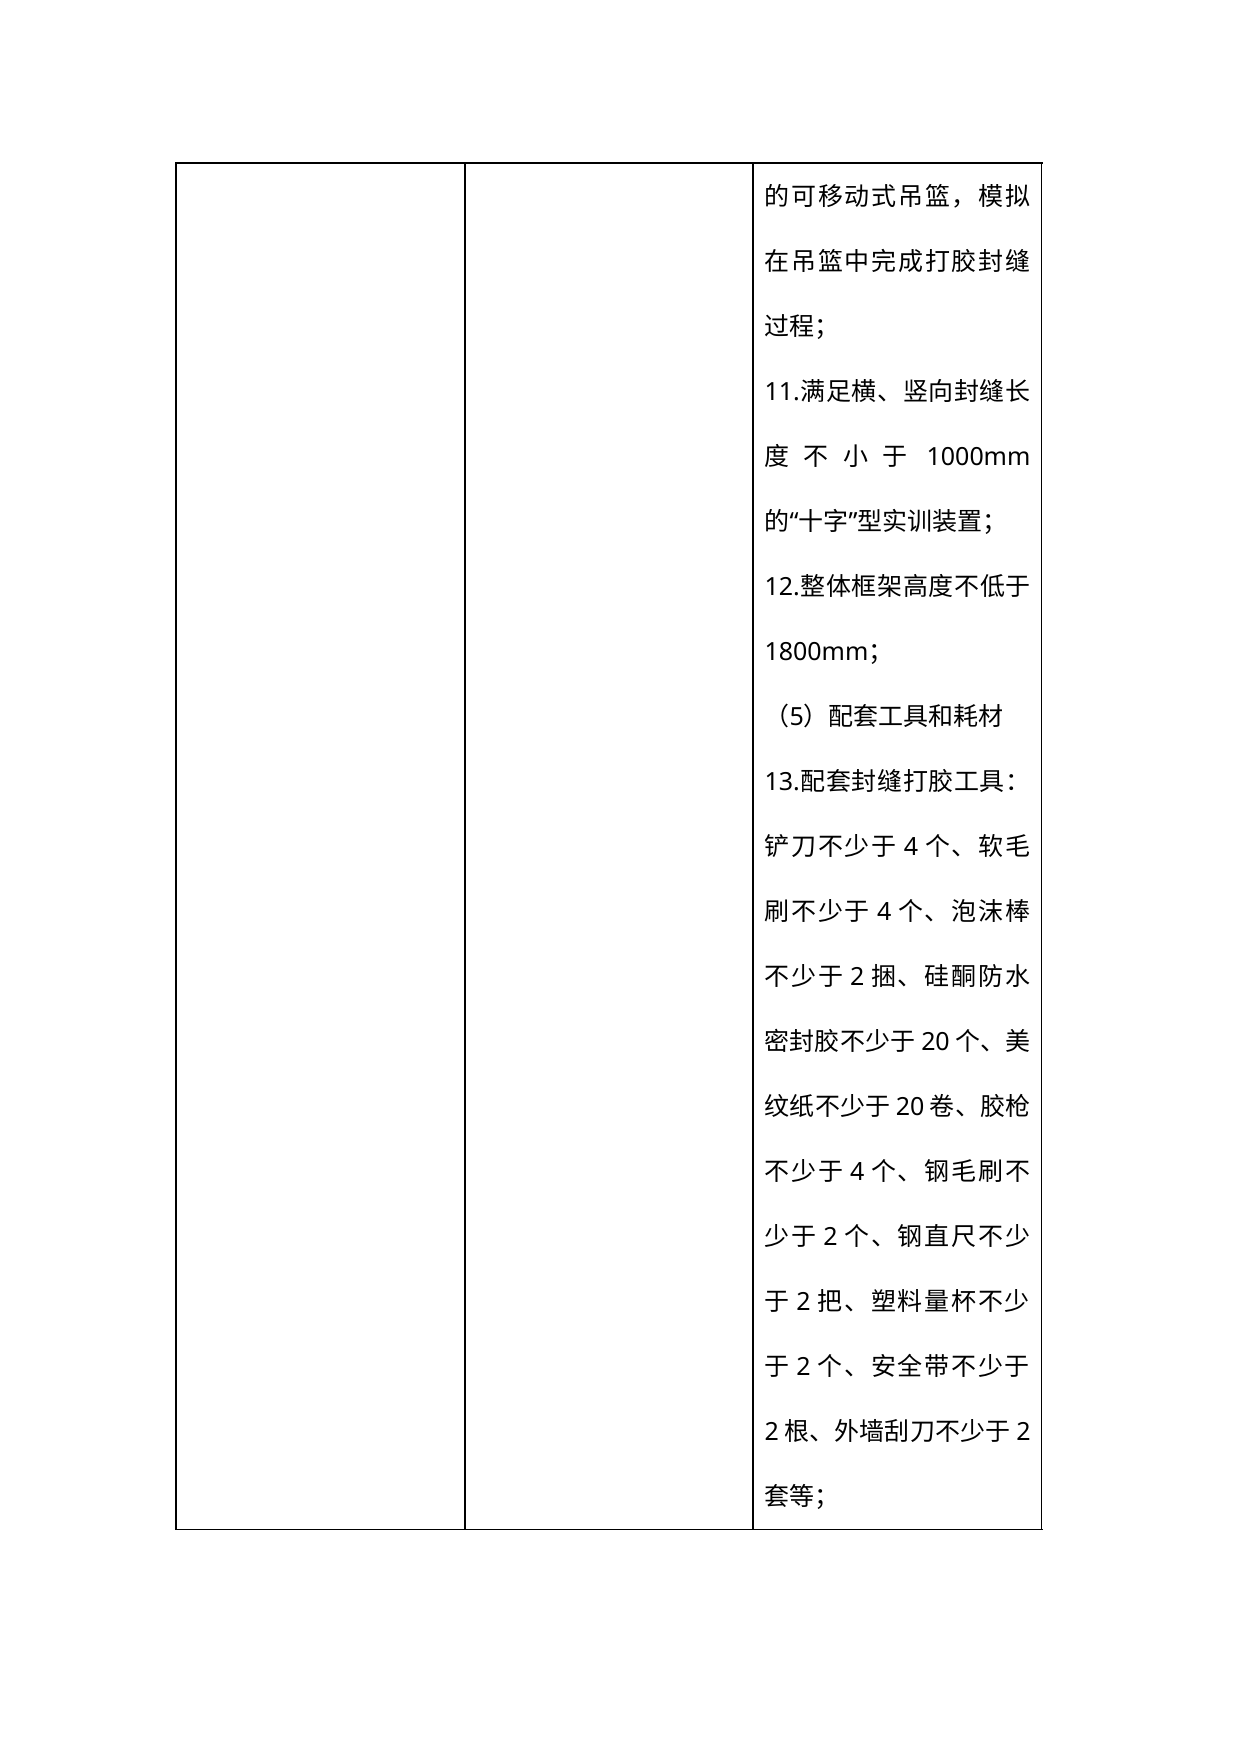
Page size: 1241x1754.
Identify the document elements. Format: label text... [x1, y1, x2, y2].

table_cell 2 [177, 164, 464, 1528]
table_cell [754, 164, 1041, 1528]
table_cell [466, 164, 752, 1528]
